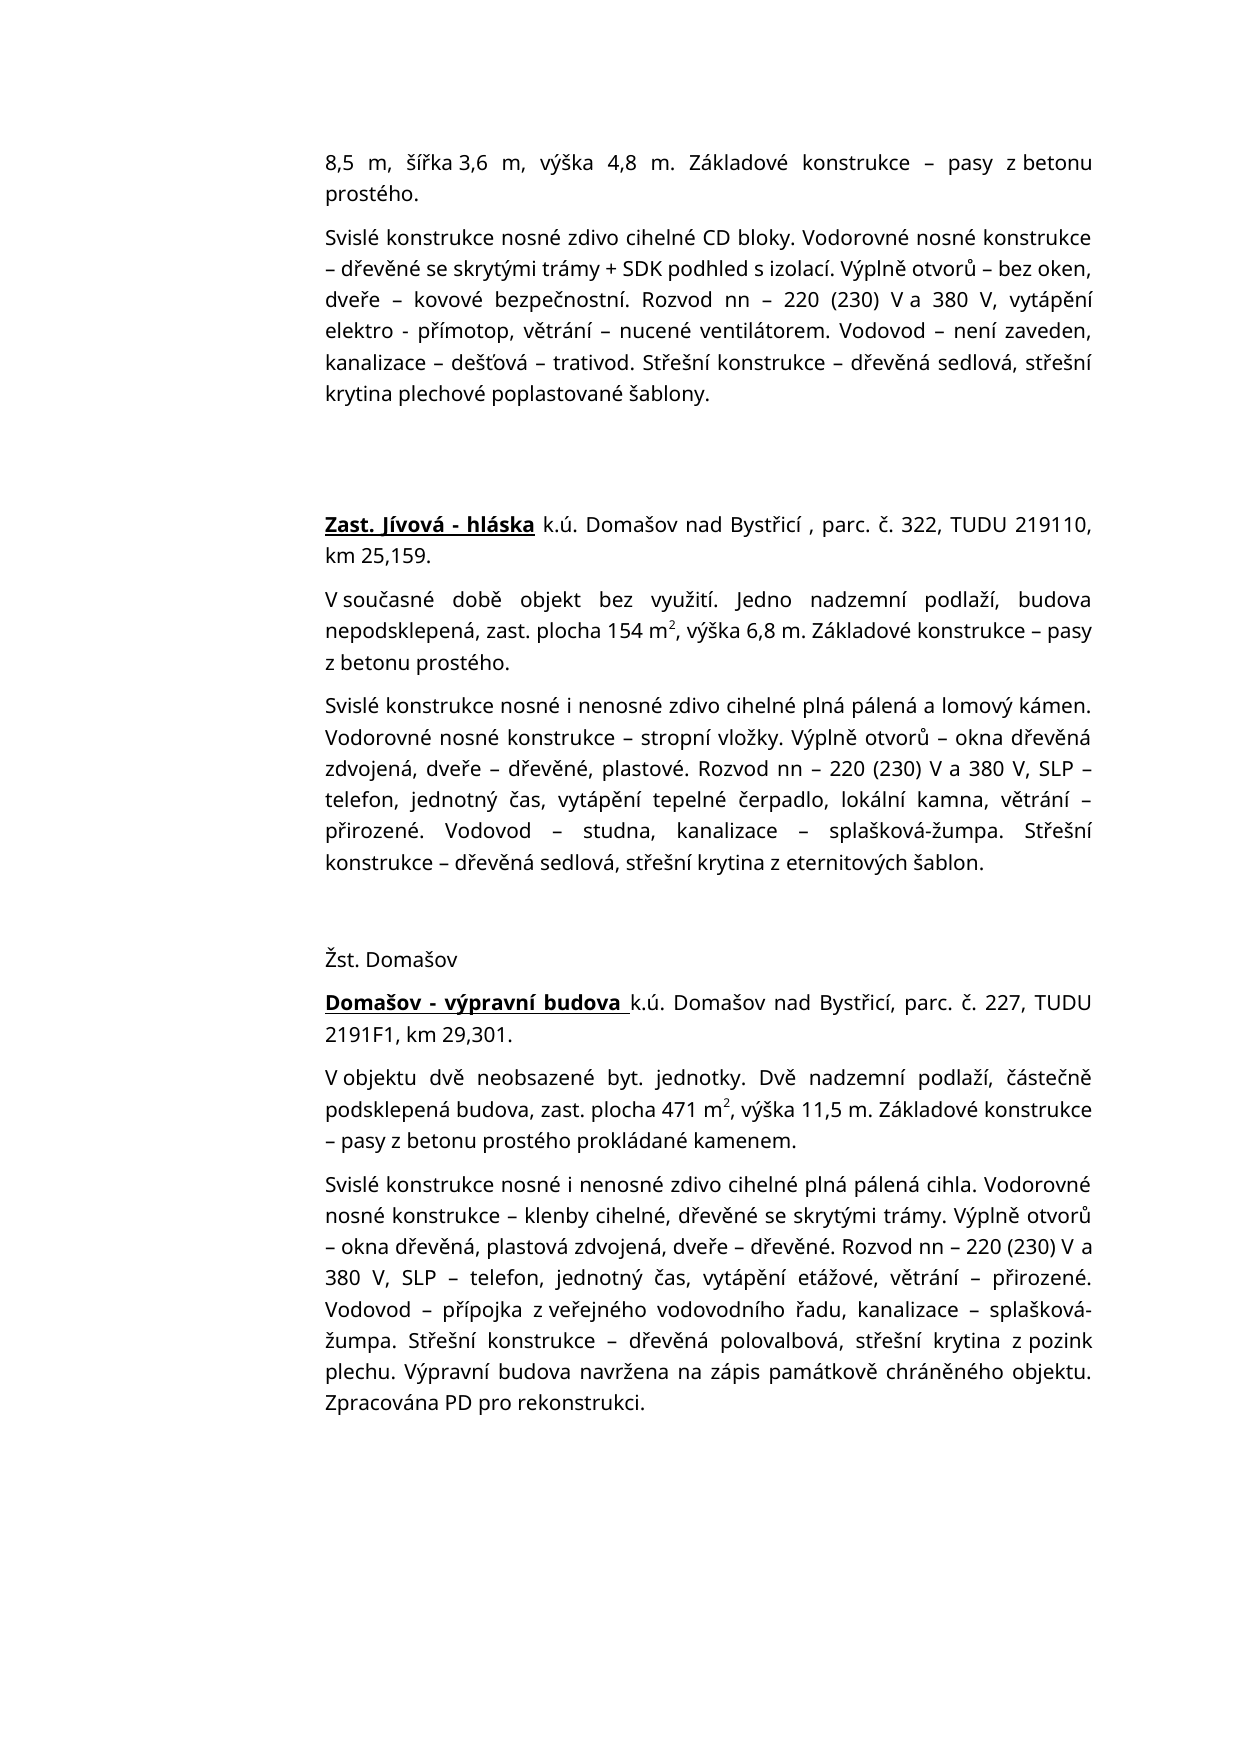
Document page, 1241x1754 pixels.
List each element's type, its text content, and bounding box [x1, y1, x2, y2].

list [325, 148, 1093, 207]
list Domašov - výpravní budova k.ú. Domašov nad Bystřicí, parc. č. 227, TUDU 2191F1, km 29,301. [325, 988, 1093, 1048]
list Svislé konstrukce nosné i nenosné zdivo cihelné plná pálená cihla. Vodorovné nosné konstrukce – klenby cihelné, dřevěné se skrytými trámy. Výplně otvorů – okna dřevěná, plastová zdvojená, dveře – dřevěné. Rozvod nn – 220 (230) V a 380 V, SLP – telefon, jednotný čas, vytápění etážové, větrání – přirozené. Vodovod – přípojka z veřejného vodovodního řadu, kanalizace – splašková-žumpa. Střešní konstrukce – dřevěná polovalbová, střešní krytina z pozink plechu. Výpravní budova navržena na zápis památkově chráněného objektu. Zpracována PD pro rekonstrukci. [325, 1170, 1093, 1417]
list V současné době objekt bez využití. Jedno nadzemní podlaží, budova nepodsklepená, zast. plocha 154 m2, výška 6,8 m. Základové konstrukce – pasy z betonu prostého. [325, 585, 1093, 676]
list V objektu dvě neobsazené byt. jednotky. Dvě nadzemní podlaží, částečně podsklepená budova, zast. plocha 471 m2, výška 11,5 m. Základové konstrukce – pasy z betonu prostého prokládané kamenem. [325, 1063, 1093, 1154]
list Svislé konstrukce nosné i nenosné zdivo cihelné plná pálená a lomový kámen. Vodorovné nosné konstrukce – stropní vložky. Výplně otvorů – okna dřevěná zdvojená, dveře – dřevěné, plastové. Rozvod nn – 220 (230) V a 380 V, SLP – telefon, jednotný čas, vytápění tepelné čerpadlo, lokální kamna, větrání – přirozené. Vodovod – studna, kanalizace – splašková-žumpa. Střešní konstrukce – dřevěná sedlová, střešní krytina z eternitových šablon. [325, 691, 1093, 876]
list Žst. Domašov [325, 945, 1093, 973]
list Svislé konstrukce nosné zdivo cihelné CD bloky. Vodorovné nosné konstrukce – dřevěné se skrytými trámy + SDK podhled s izolací. Výplně otvorů – bez oken, dveře – kovové bezpečnostní. Rozvod nn – 220 (230) V a 380 V, vytápění elektro - přímotop, větrání – nucené ventilátorem. Vodovod – není zaveden, kanalizace – dešťová – trativod. Střešní konstrukce – dřevěná sedlová, střešní krytina plechové poplastované šablony. [325, 223, 1093, 407]
list Zast. Jívová - hláska k.ú. Domašov nad Bystřicí , parc. č. 322, TUDU 219110, km 25,159. [325, 510, 1093, 570]
